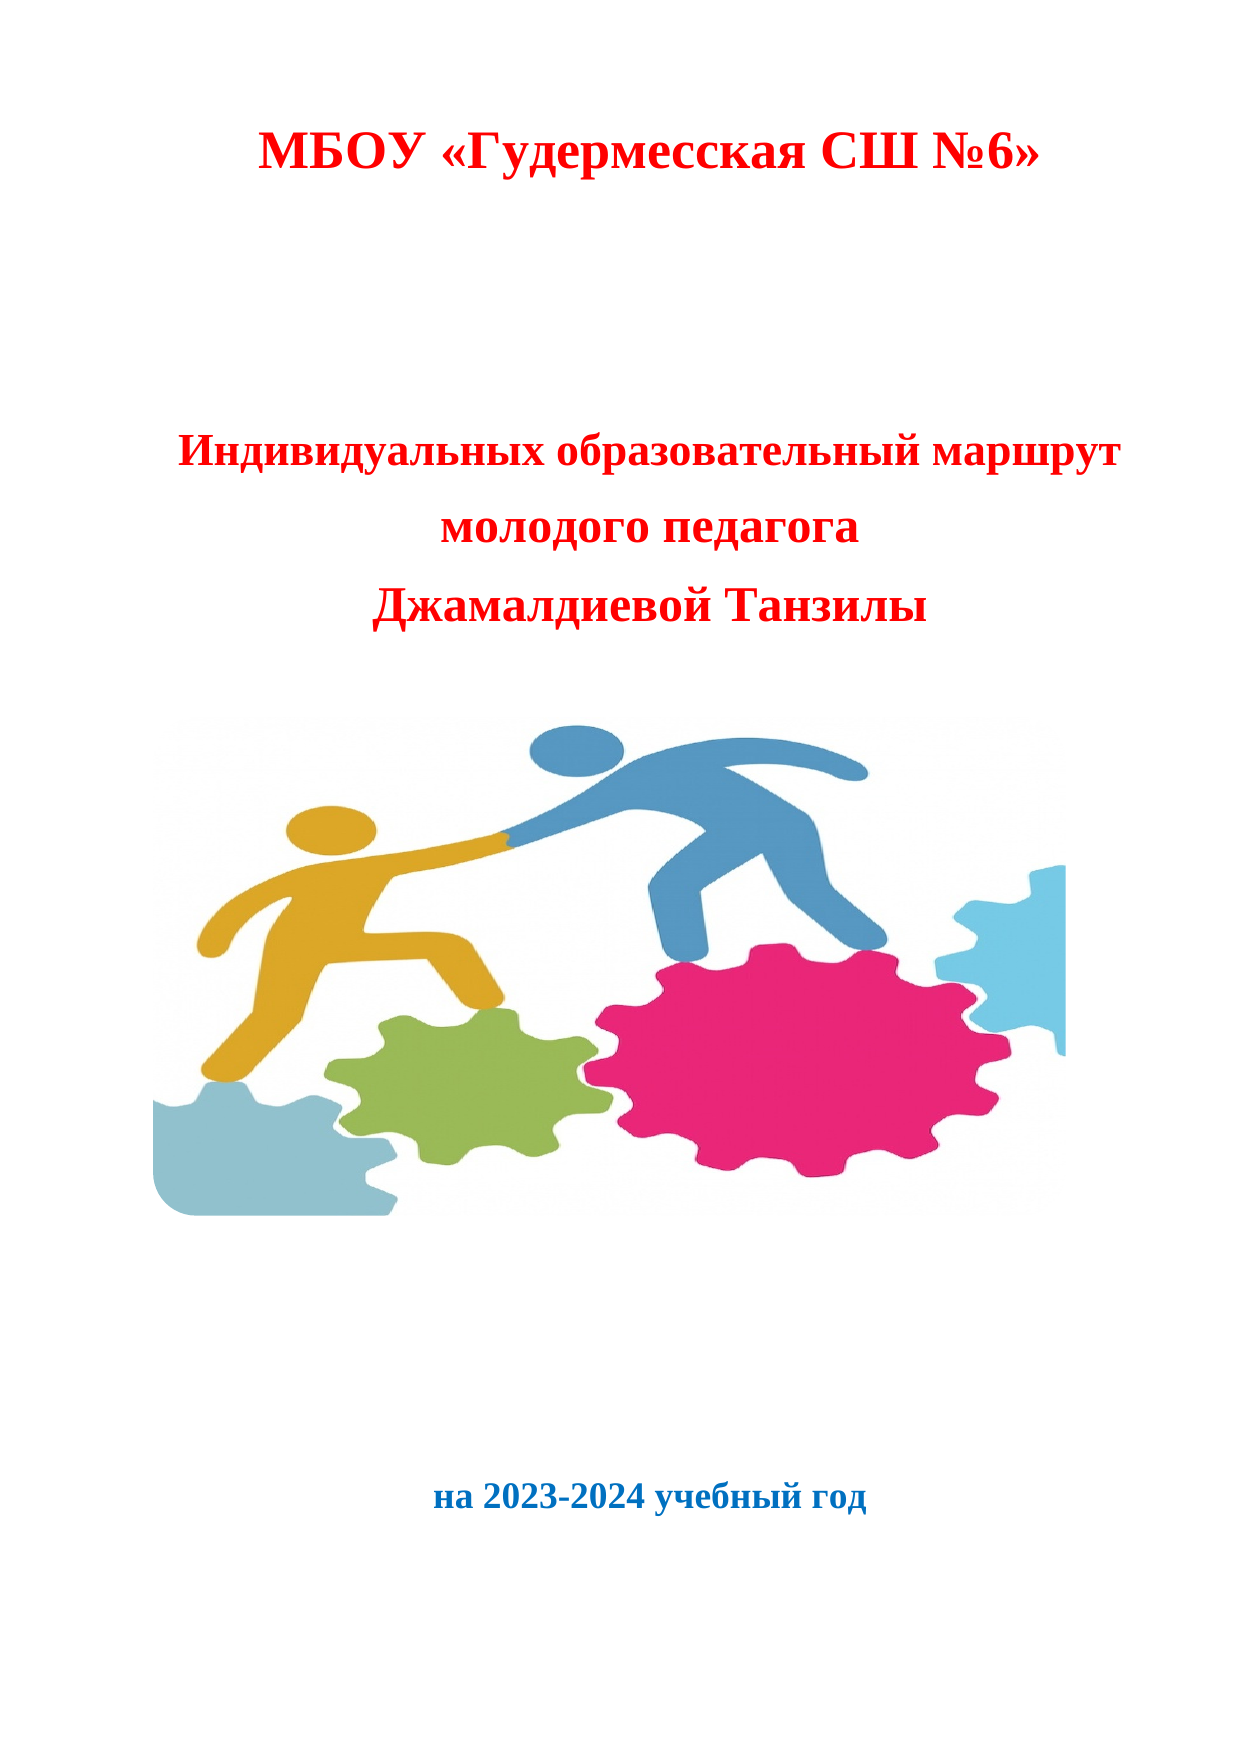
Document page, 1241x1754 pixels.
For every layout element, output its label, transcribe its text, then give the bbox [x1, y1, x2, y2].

text на 2023-2024 учебный год [148, 1473, 1152, 1516]
text молодого педагога [148, 496, 1152, 554]
text Индивидуальных образовательный маршрут [148, 423, 1152, 475]
picture [153, 717, 1066, 1216]
text Джамалдиевой Танзилы [148, 575, 1152, 632]
text МБОУ «Гудермесская СШ №6» [148, 118, 1152, 180]
